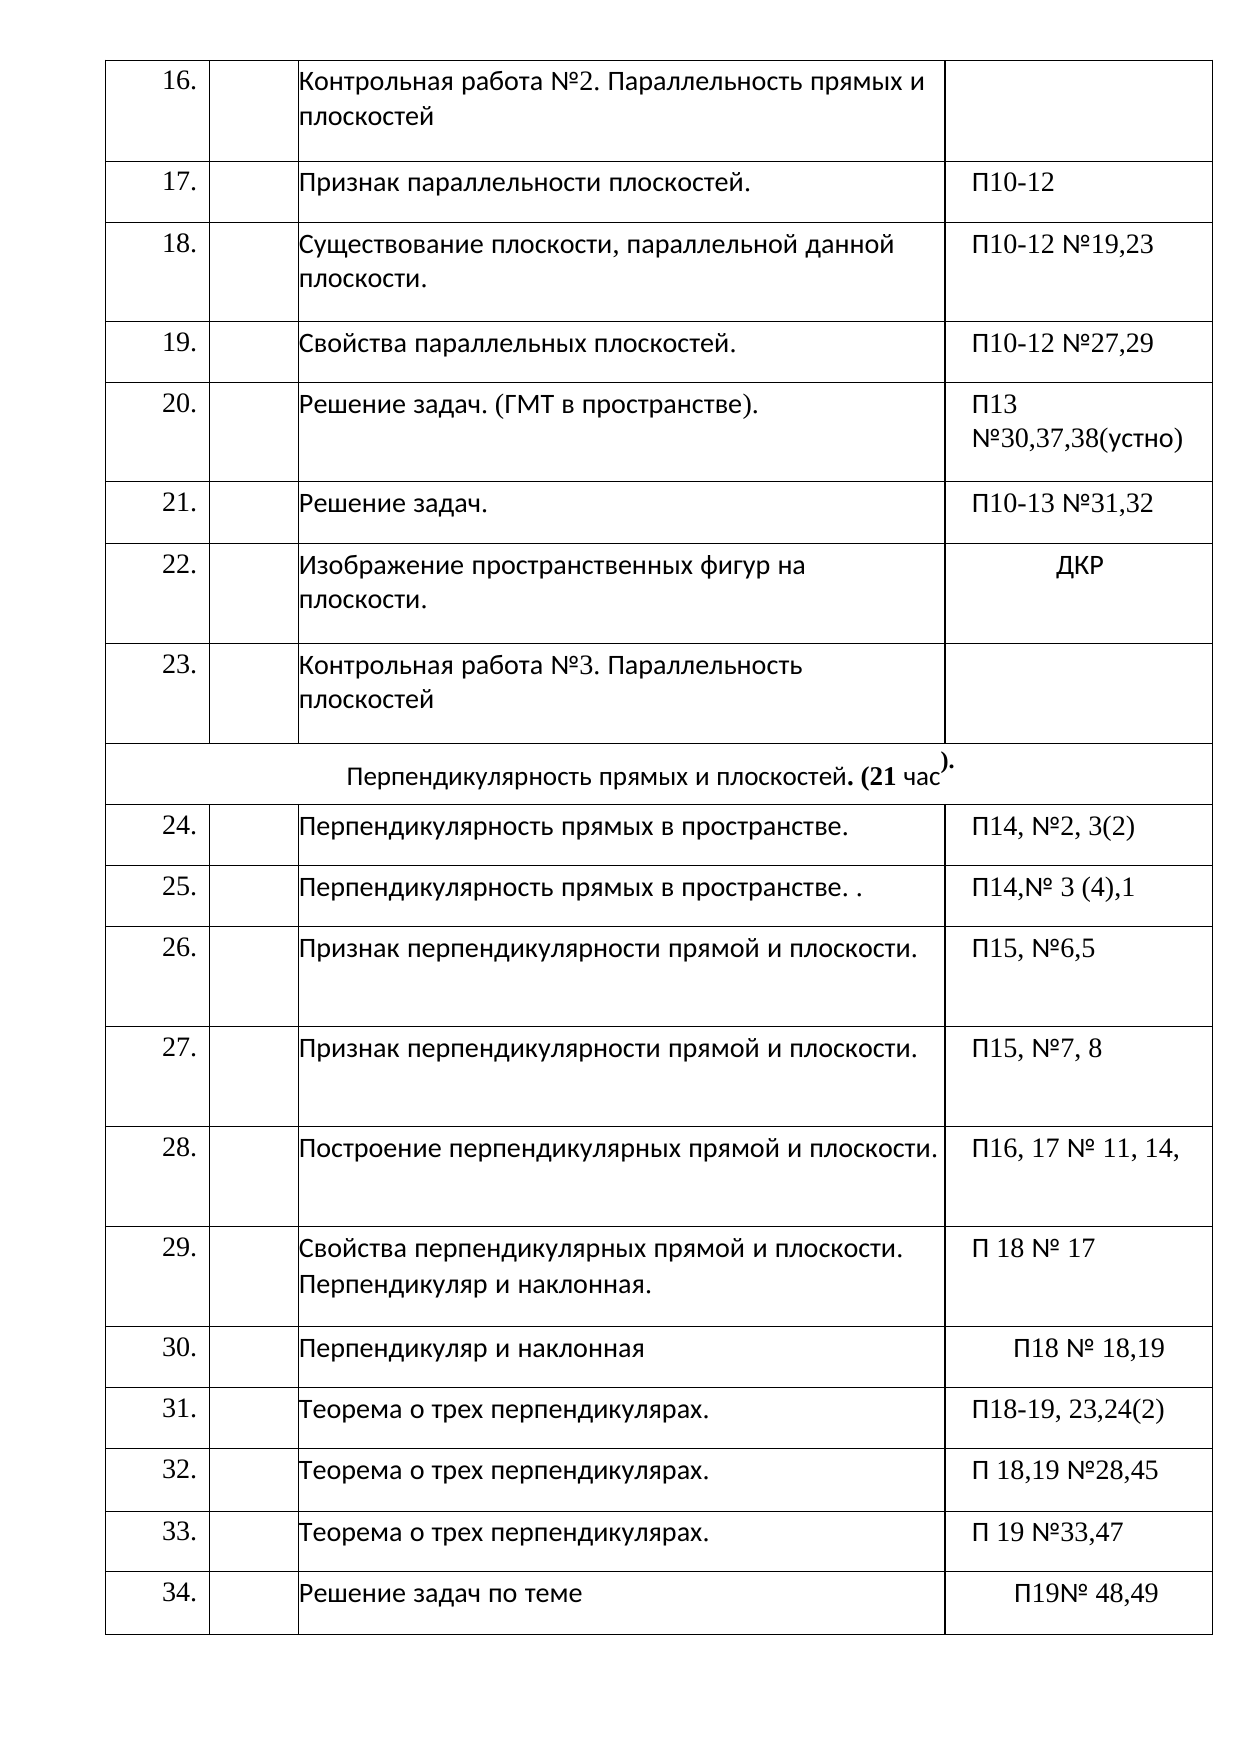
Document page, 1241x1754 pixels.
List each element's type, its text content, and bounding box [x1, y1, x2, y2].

table_cell Перпендикулярность прямых в пространстве. [299, 805, 944, 865]
table_cell [210, 1572, 298, 1633]
table_cell Признак перпендикулярности прямой и плоскости. [299, 927, 944, 1026]
table_cell 34. [106, 1572, 209, 1633]
table_cell [946, 927, 971, 1026]
table_cell Теорема о трех перпендикулярах. [299, 1449, 944, 1511]
table_cell [210, 866, 298, 926]
table_cell 25. [106, 866, 209, 926]
table_cell 29. [106, 1227, 209, 1326]
table_cell Решение задач. (ГМТ в пространстве). [299, 383, 944, 481]
table_cell [210, 544, 298, 643]
table_cell [946, 1127, 971, 1226]
table_cell [946, 866, 971, 926]
table_cell [971, 744, 1212, 804]
table_cell [210, 223, 298, 321]
table_cell [210, 805, 298, 865]
table_cell П10-13 №31,32 [971, 482, 1212, 543]
table_cell [946, 544, 971, 643]
table_cell [946, 322, 971, 382]
table_cell [946, 805, 971, 865]
table_cell [210, 1449, 298, 1511]
table_cell [946, 223, 971, 321]
table_cell Свойства параллельных плоскостей. [299, 322, 944, 382]
table_cell [946, 1388, 971, 1448]
table_cell 23. [106, 644, 209, 742]
table_cell П15, №6,5 [971, 927, 1212, 1026]
table_cell 22. [106, 544, 209, 643]
table_cell П19№ 48,49 [971, 1572, 1212, 1633]
table_cell Перпендикулярность прямых и плоскостей. (21 час). [106, 744, 971, 804]
table_cell Изображение пространственных фигур на плоскости. [299, 544, 944, 643]
table_cell [946, 1449, 971, 1511]
table_cell [946, 482, 971, 543]
table_cell [210, 1127, 298, 1226]
table_cell 27. [106, 1027, 209, 1126]
table_cell П14, №2, 3(2) [971, 805, 1212, 865]
table_cell 30. [106, 1327, 209, 1387]
table_cell [210, 1327, 298, 1387]
table_cell 20. [106, 383, 209, 481]
table_cell [946, 162, 971, 222]
table_cell П18-19, 23,24(2) [971, 1388, 1212, 1448]
table_cell ДКР [971, 544, 1212, 643]
table_header 16. [106, 61, 209, 161]
table_cell Построение перпендикулярных прямой и плоскости. [299, 1127, 944, 1226]
table_cell [210, 383, 298, 481]
table_cell Решение задач. [299, 482, 944, 543]
table_cell [210, 162, 298, 222]
table_cell [946, 644, 971, 742]
table_cell [210, 322, 298, 382]
table_cell 24. [106, 805, 209, 865]
table_header [946, 61, 971, 161]
table_cell П14,№ 3 (4),1 [971, 866, 1212, 926]
table_cell 33. [106, 1512, 209, 1571]
table_cell П10-12 №19,23 [971, 223, 1212, 321]
table_cell [210, 1512, 298, 1571]
table_cell П16, 17 № 11, 14, [971, 1127, 1212, 1226]
table_cell Признак параллельности плоскостей. [299, 162, 944, 222]
table_cell П10-12 [971, 162, 1212, 222]
table_cell [210, 482, 298, 543]
table_cell 32. [106, 1449, 209, 1511]
table_cell Перпендикуляр и наклонная [299, 1327, 944, 1387]
table_cell Свойства перпендикулярных прямой и плоскости. Перпендикуляр и наклонная. [299, 1227, 944, 1326]
table_cell П15, №7, 8 [971, 1027, 1212, 1126]
table_cell 17. [106, 162, 209, 222]
table_cell Контрольная работа №3. Параллельность плоскостей [299, 644, 944, 742]
table_cell Существование плоскости, параллельной данной плоскости. [299, 223, 944, 321]
table_cell [210, 1027, 298, 1126]
table_cell П 18,19 №28,45 [971, 1449, 1212, 1511]
table_cell [210, 644, 298, 742]
table_header Контрольная работа №2. Параллельность прямых и плоскостей [299, 61, 944, 161]
table_cell [946, 1327, 971, 1387]
table_cell 26. [106, 927, 209, 1026]
table_cell [210, 1388, 298, 1448]
table_cell Теорема о трех перпендикулярах. [299, 1512, 944, 1571]
table_cell П10-12 №27,29 [971, 322, 1212, 382]
table_cell П 19 №33,47 [971, 1512, 1212, 1571]
table_cell 19. [106, 322, 209, 382]
table_cell [946, 1572, 971, 1633]
table_cell Перпендикулярность прямых в пространстве. . [299, 866, 944, 926]
table_cell 31. [106, 1388, 209, 1448]
table_header [210, 61, 298, 161]
table_cell 21. [106, 482, 209, 543]
table_cell [946, 383, 971, 481]
table_cell [946, 1027, 971, 1126]
table_cell [210, 1227, 298, 1326]
table_cell [210, 927, 298, 1026]
table_cell 18. [106, 223, 209, 321]
table_cell [946, 1227, 971, 1326]
table_cell П18 № 18,19 [971, 1327, 1212, 1387]
table_cell П13 №30,37,38(устно) [971, 383, 1212, 481]
table_cell [946, 1512, 971, 1571]
table_cell П 18 № 17 [971, 1227, 1212, 1326]
table_cell [971, 644, 1212, 742]
table_cell Теорема о трех перпендикулярах. [299, 1388, 944, 1448]
table_cell Решение задач по теме [299, 1572, 944, 1633]
table_cell 28. [106, 1127, 209, 1226]
table_cell Признак перпендикулярности прямой и плоскости. [299, 1027, 944, 1126]
table_header [971, 61, 1212, 161]
